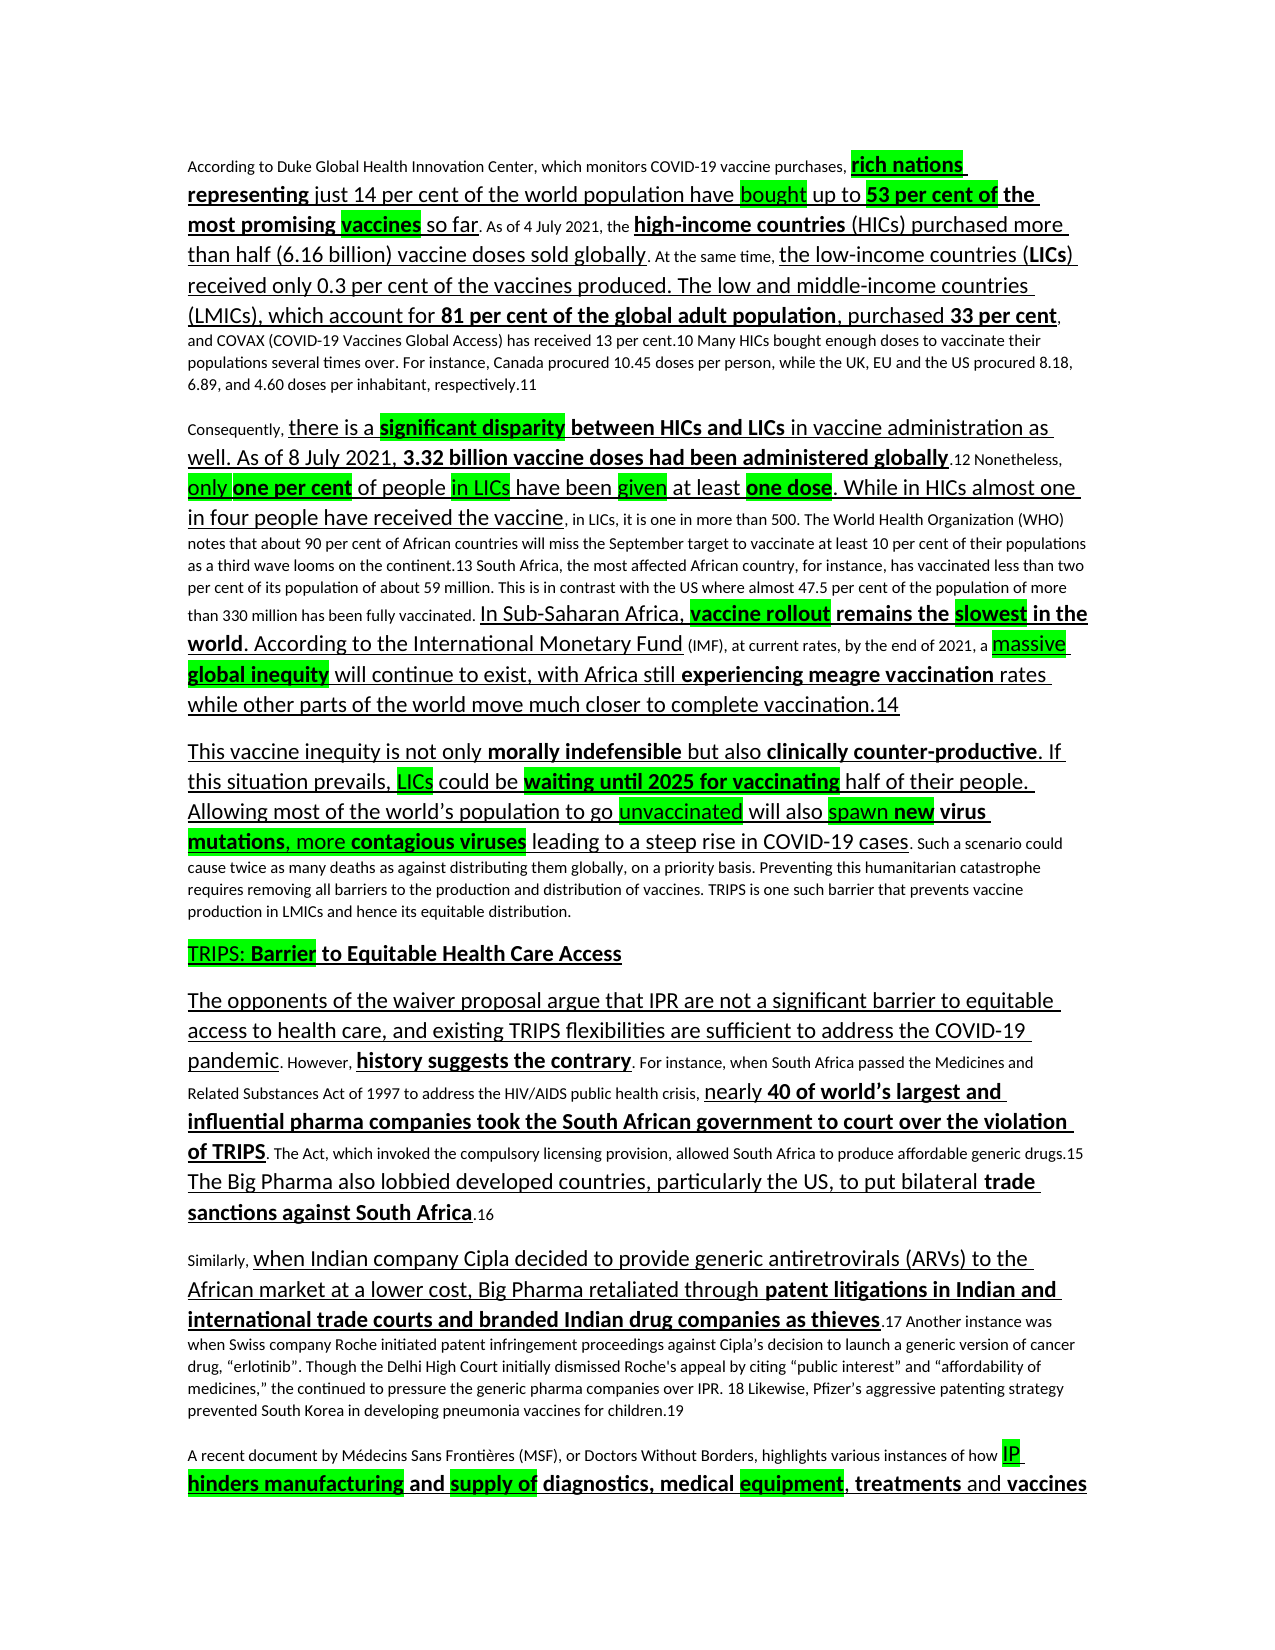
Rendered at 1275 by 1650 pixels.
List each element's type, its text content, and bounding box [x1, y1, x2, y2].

text This vaccine inequity is not only morally indefensible but also clinically counter-productive. If this situation prevails, LICs could be waiting until 2025 for vaccinating half of their people. Allowing most of the world’s population to go unvaccinated will also spawn new virus mutations, more contagious viruses leading to a steep rise in COVID-19 cases. Such a scenario could cause twice as many deaths as against distributing them globally, on a priority basis. Preventing this humanitarian catastrophe requires removing all barriers to the production and distribution of vaccines. TRIPS is one such barrier that prevents vaccine production in LMICs and hence its equitable distribution. [187, 737, 1087, 921]
text Consequently, there is a significant disparity between HICs and LICs in vaccine administration as well. As of 8 July 2021, 3.32 billion vaccine doses had been administered globally.12 Nonetheless, only one per cent of people in LICs have been given at least one dose. While in HICs almost one in four people have received the vaccine, in LICs, it is one in more than 500. The World Health Organization (WHO) notes that about 90 per cent of African countries will miss the September target to vaccinate at least 10 per cent of their populations as a third wave looms on the continent.13 South Africa, the most affected African country, for instance, has vaccinated less than two per cent of its population of about 59 million. This is in contrast with the US where almost 47.5 per cent of the population of more than 330 million has been fully vaccinated. In Sub-Saharan Africa, vaccine rollout remains the slowest in the world. According to the International Monetary Fund (IMF), at current rates, by the end of 2021, a massive global inequity will continue to exist, with Africa still experiencing meagre vaccination rates while other parts of the world move much closer to complete vaccination.14 [187, 413, 1087, 718]
text The opponents of the waiver proposal argue that IPR are not a significant barrier to equitable access to health care, and existing TRIPS flexibilities are sufficient to address the COVID-19 pandemic. However, history suggests the contrary. For instance, when South Africa passed the Medicines and Related Substances Act of 1997 to address the HIV/AIDS public health crisis, nearly 40 of world’s largest and influential pharma companies took the South African government to court over the violation of TRIPS. The Act, which invoked the compulsory licensing provision, allowed South Africa to produce affordable generic drugs.15 The Big Pharma also lobbied developed countries, particularly the US, to put bilateral trade sanctions against South Africa.16 [187, 986, 1087, 1226]
text TRIPS: Barrier to Equitable Health Care Access [316, 939, 1087, 967]
text According to Duke Global Health Innovation Center, which monitors COVID-19 vaccine purchases, rich nations representing just 14 per cent of the world population have bought up to 53 per cent of the most promising vaccines so far. As of 4 July 2021, the high-income countries (HICs) purchased more than half (6.16 billion) vaccine doses sold globally. At the same time, the low-income countries (LICs) received only 0.3 per cent of the vaccines produced. The low and middle-income countries (LMICs), which account for 81 per cent of the global adult population, purchased 33 per cent, and COVAX (COVID-19 Vaccines Global Access) has received 13 per cent.10 Many HICs bought enough doses to vaccinate their populations several times over. For instance, Canada procured 10.45 doses per person, while the UK, EU and the US procured 8.18, 6.89, and 4.60 doses per inhabitant, respectively.11 [187, 150, 1087, 395]
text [187, 1439, 1087, 1493]
text Similarly, when Indian company Cipla decided to provide generic antiretrovirals (ARVs) to the African market at a lower cost, Big Pharma retaliated through patent litigations in Indian and international trade courts and branded Indian drug companies as thieves.17 Another instance was when Swiss company Roche initiated patent infringement proceedings against Cipla’s decision to launch a generic version of cancer drug, “erlotinib”. Though the Delhi High Court initially dismissed Roche's appeal by citing “public interest” and “affordability of medicines,” the continued to pressure the generic pharma companies over IPR. 18 Likewise, Pfizer’s aggressive patenting strategy prevented South Korea in developing pneumonia vaccines for children.19 [187, 1244, 1087, 1421]
